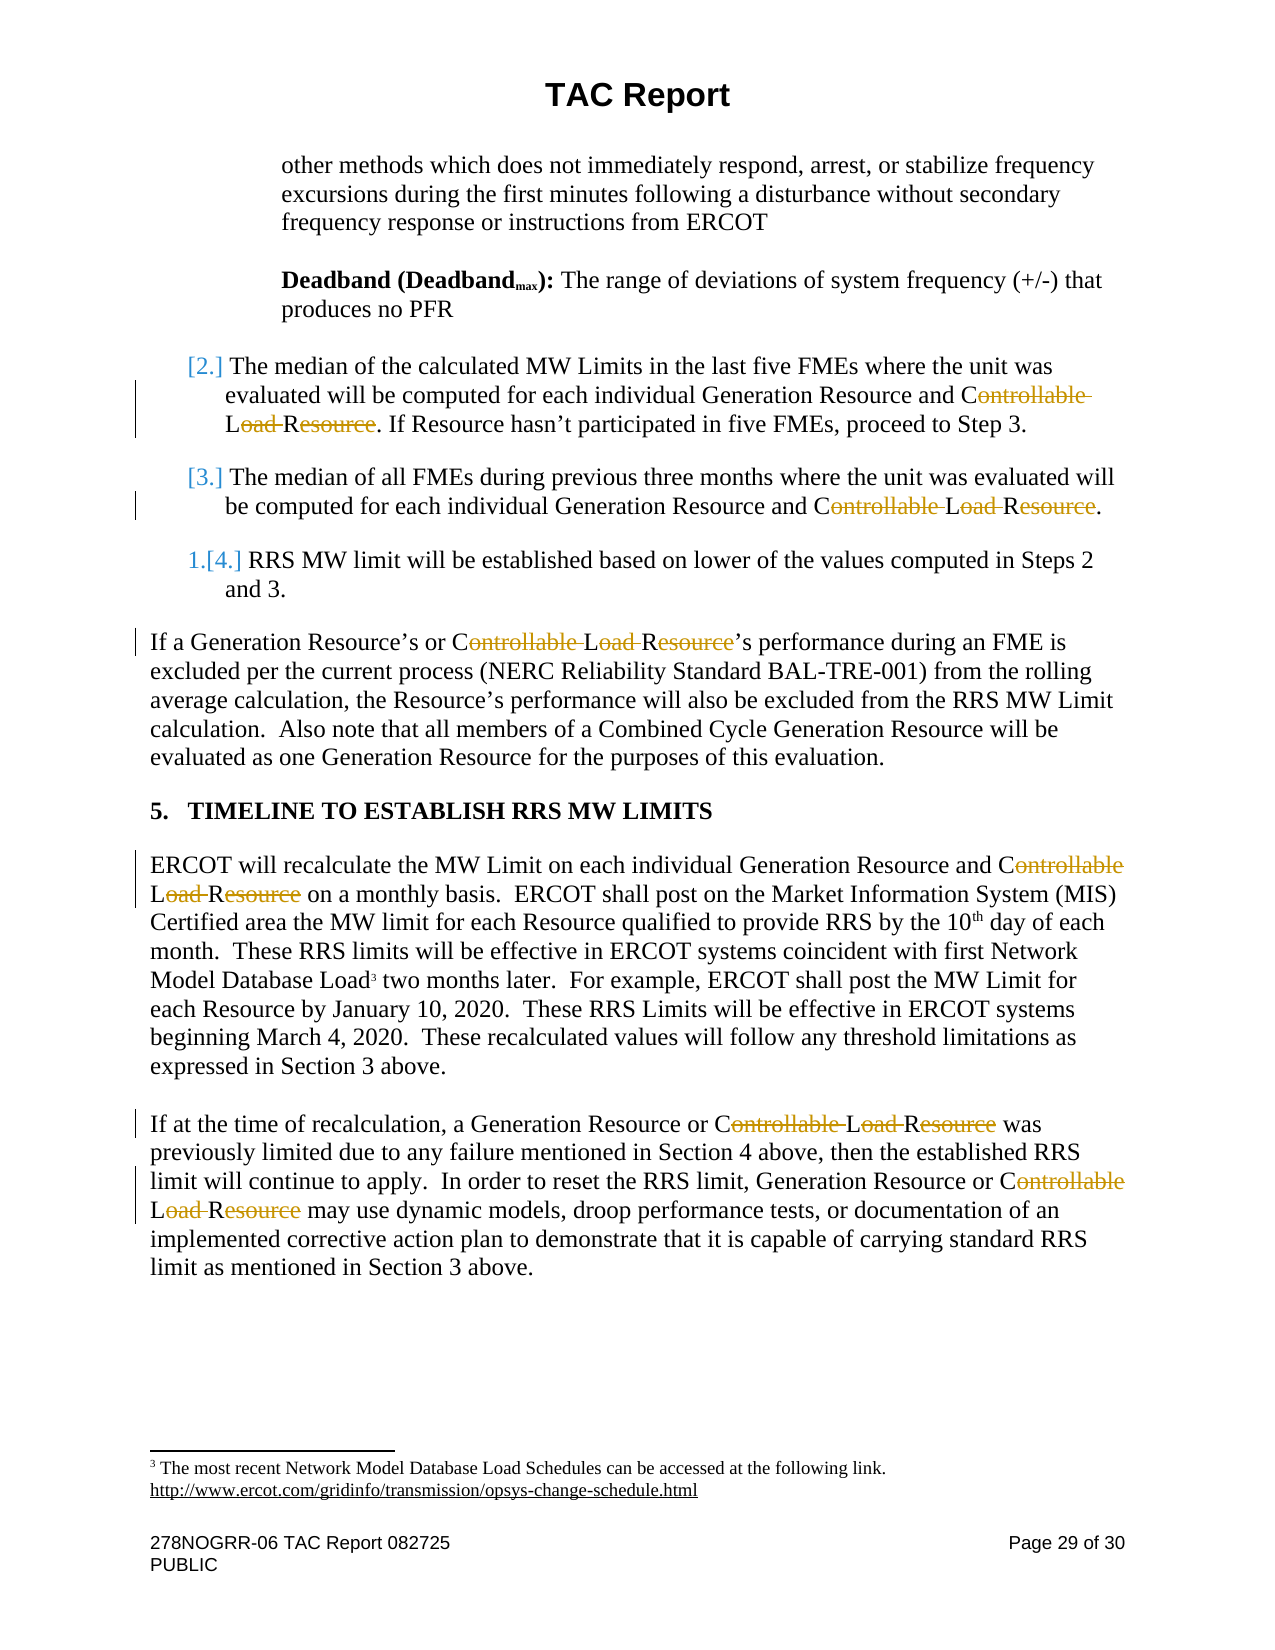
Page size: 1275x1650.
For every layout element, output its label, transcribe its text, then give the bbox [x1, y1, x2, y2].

text If a Generation Resource’s or CLR’s performance during an FME is excluded per the current process (NERC Reliability Standard BAL-TRE-001) from the rolling average calculation, the Resource’s performance will also be excluded from the RRS MW Limit calculation. Also note that all members of a Combined Cycle Generation Resource will be evaluated as one Generation Resource for the purposes of this evaluation. [150, 627, 1125, 771]
text If at the time of recalculation, a Generation Resource or CLR was previously limited due to any failure mentioned in Section 4 above, then the established RRS limit will continue to apply. In order to reset the RRS limit, Generation Resource or CLR may use dynamic models, droop performance tests, or documentation of an implemented corrective action plan to demonstrate that it is capable of carrying standard RRS limit as mentioned in Section 3 above. [150, 1109, 1125, 1281]
text Deadband (Deadbandmax): The range of deviations of system frequency (+/-) that produces no PFR [281, 265, 1125, 322]
text ERCOT will recalculate the MW Limit on each individual Generation Resource and CLR on a monthly basis. ERCOT shall post on the Market Information System (MIS) Certified area the MW limit for each Resource qualified to provide RRS by the 10th day of each month. These RRS limits will be effective in ERCOT systems coincident with first Network Model Database Load two months later. For example, ERCOT shall post the MW Limit for each Resource by January 10, 2020. These RRS Limits will be effective in ERCOT systems beginning March 4, 2020. These recalculated values will follow any threshold limitations as expressed in Section 3 above. [150, 850, 1125, 1080]
list The median of the calculated MW Limits in the last five FMEs where the unit was evaluated will be computed for each individual Generation Resource and CLR. If Resource hasn’t participated in five FMEs, proceed to Step 3. [187, 351, 1125, 437]
subtitle 5. Timeline to Establish RRS MW Limits [150, 796, 1125, 825]
list RRS MW limit will be established based on lower of the values computed in Steps 2 and 3. [187, 545, 1125, 602]
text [281, 150, 1125, 236]
list The median of all FMEs during previous three months where the unit was evaluated will be computed for each individual Generation Resource and CLR. [187, 462, 1125, 520]
